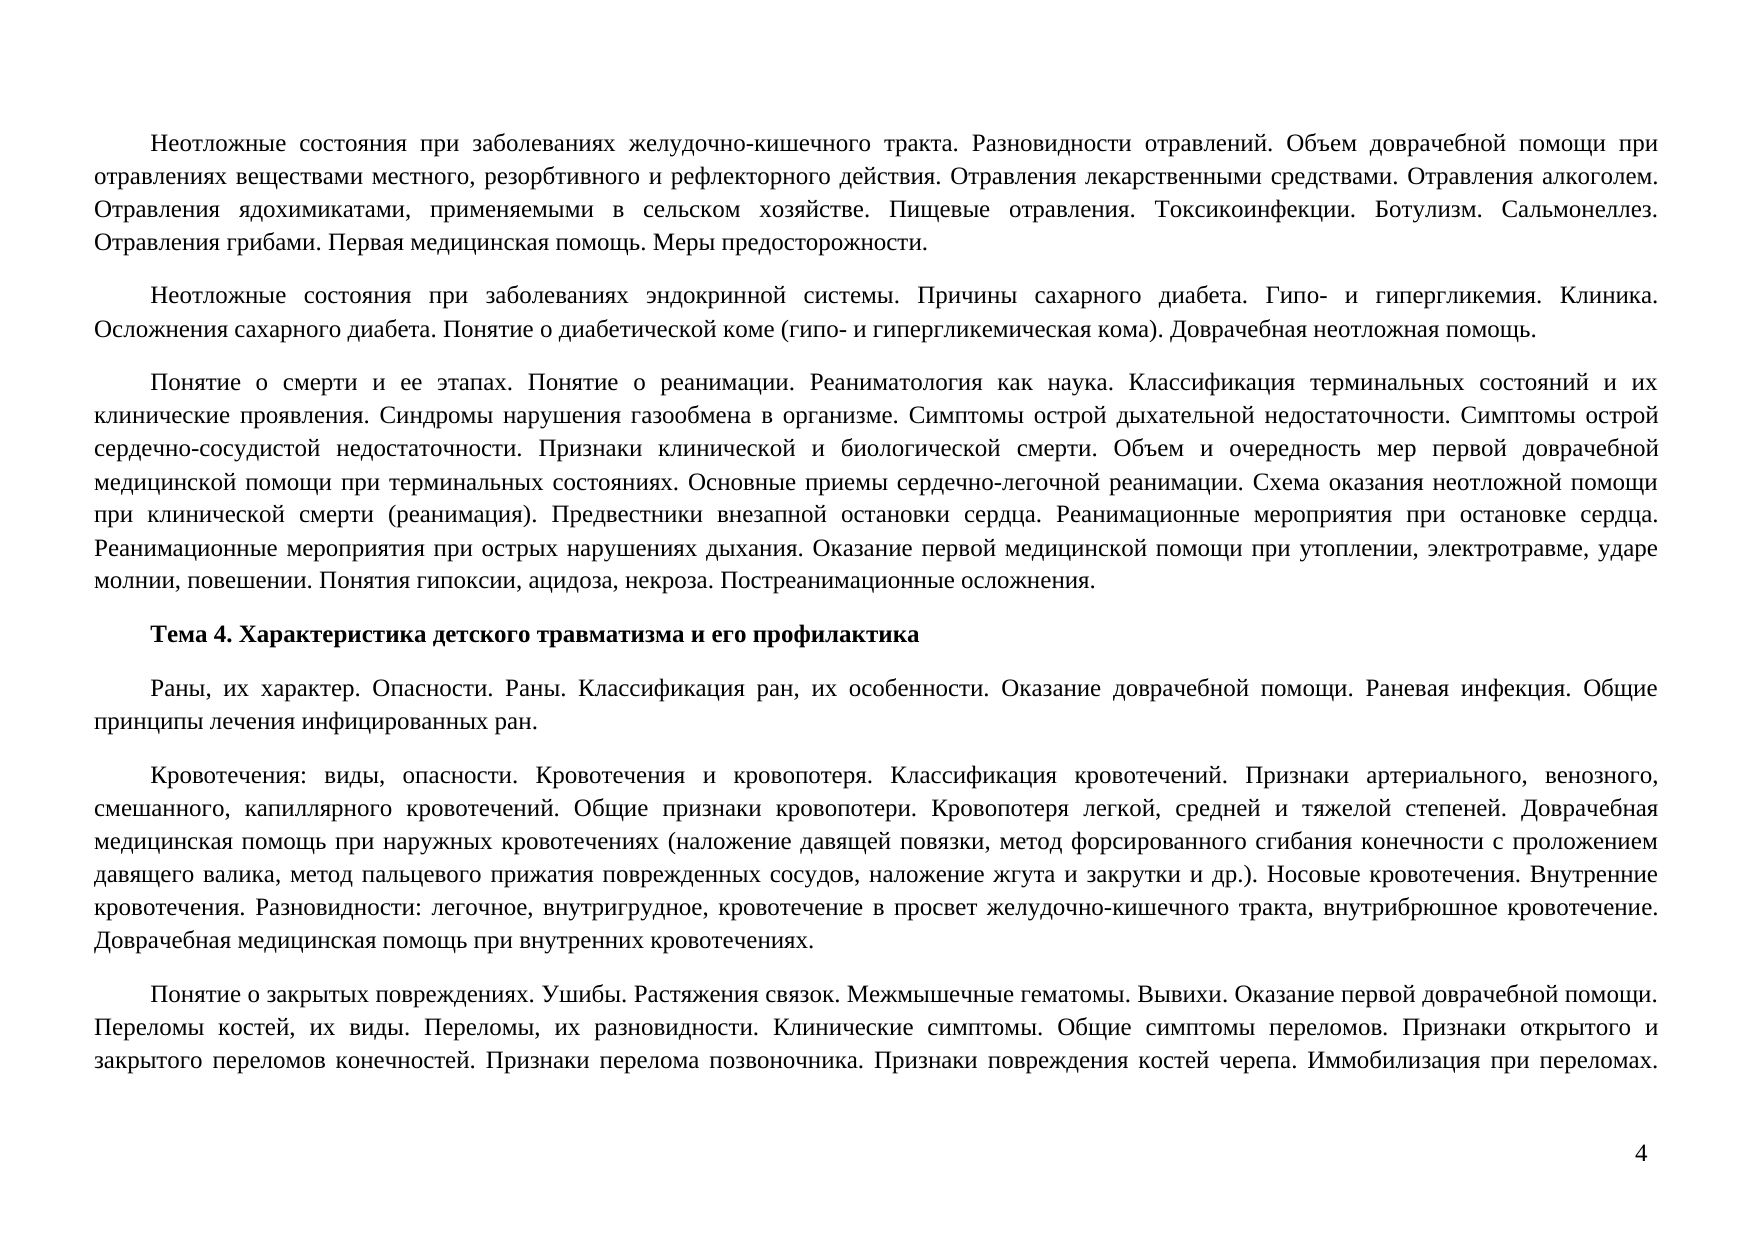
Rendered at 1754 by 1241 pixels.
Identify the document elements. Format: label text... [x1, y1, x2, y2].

text Неотложные состояния при заболеваниях эндокринной системы. Причины сахарного диабета. Гипо- и гипергликемия. Клиника. Осложнения сахарного диабета. Понятие о диабетической коме (гипо- и гипергликемическая кома). Доврачебная неотложная помощь. [94, 281, 1660, 342]
text Понятие о смерти и ее этапах. Понятие о реанимации. Реаниматология как наука. Классификация терминальных состояний и их клинические проявления. Синдромы нарушения газообмена в организме. Симптомы острой дыхательной недостаточности. Симптомы острой сердечно-сосудистой недостаточности. Признаки клинической и биологической смерти. Объем и очередность мер первой доврачебной медицинской помощи при терминальных состояниях. Основные приемы сердечно-легочной реанимации. Схема оказания неотложной помощи при клинической смерти (реанимация). Предвестники внезапной остановки сердца. Реанимационные мероприятия при остановке сердца. Реанимационные мероприятия при острых нарушениях дыхания. Оказание первой медицинской помощи при утоплении, электротравме, ударе молнии, повешении. Понятия гипоксии, ацидоза, некроза. Постреанимационные осложнения. [94, 367, 1660, 594]
text Неотложные состояния при заболеваниях желудочно-кишечного тракта. Разновидности отравлений. Объем доврачебной помощи при отравлениях веществами местного, резорбтивного и рефлекторного действия. Отравления лекарственными средствами. Отравления алкоголем. Отравления ядохимикатами, применяемыми в сельском хозяйстве. Пищевые отравления. Токсикоинфекции. Ботулизм. Сальмонеллез. Отравления грибами. Первая медицинская помощь. Меры предосторожности. [94, 128, 1660, 256]
text Кровотечения: виды, опасности. Кровотечения и кровопотеря. Классификация кровотечений. Признаки артериального, венозного, смешанного, капиллярного кровотечений. Общие признаки кровопотери. Кровопотеря легкой, средней и тяжелой степеней. Доврачебная медицинская помощь при наружных кровотечениях (наложение давящей повязки, метод форсированного сгибания конечности с проложением давящего валика, метод пальцевого прижатия поврежденных сосудов, наложение жгута и закрутки и др.). Носовые кровотечения. Внутренние кровотечения. Разновидности: легочное, внутригрудное, кровотечение в просвет желудочно-кишечного тракта, внутрибрюшное кровотечение. Доврачебная медицинская помощь при внутренних кровотечениях. [94, 760, 1660, 954]
text Раны, их характер. Опасности. Раны. Классификация ран, их особенности. Оказание доврачебной помощи. Раневая инфекция. Общие принципы лечения инфицированных ран. [94, 673, 1660, 735]
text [94, 979, 1660, 1074]
text Тема 4. Характеристика детского травматизма и его профилактика [94, 619, 1660, 648]
